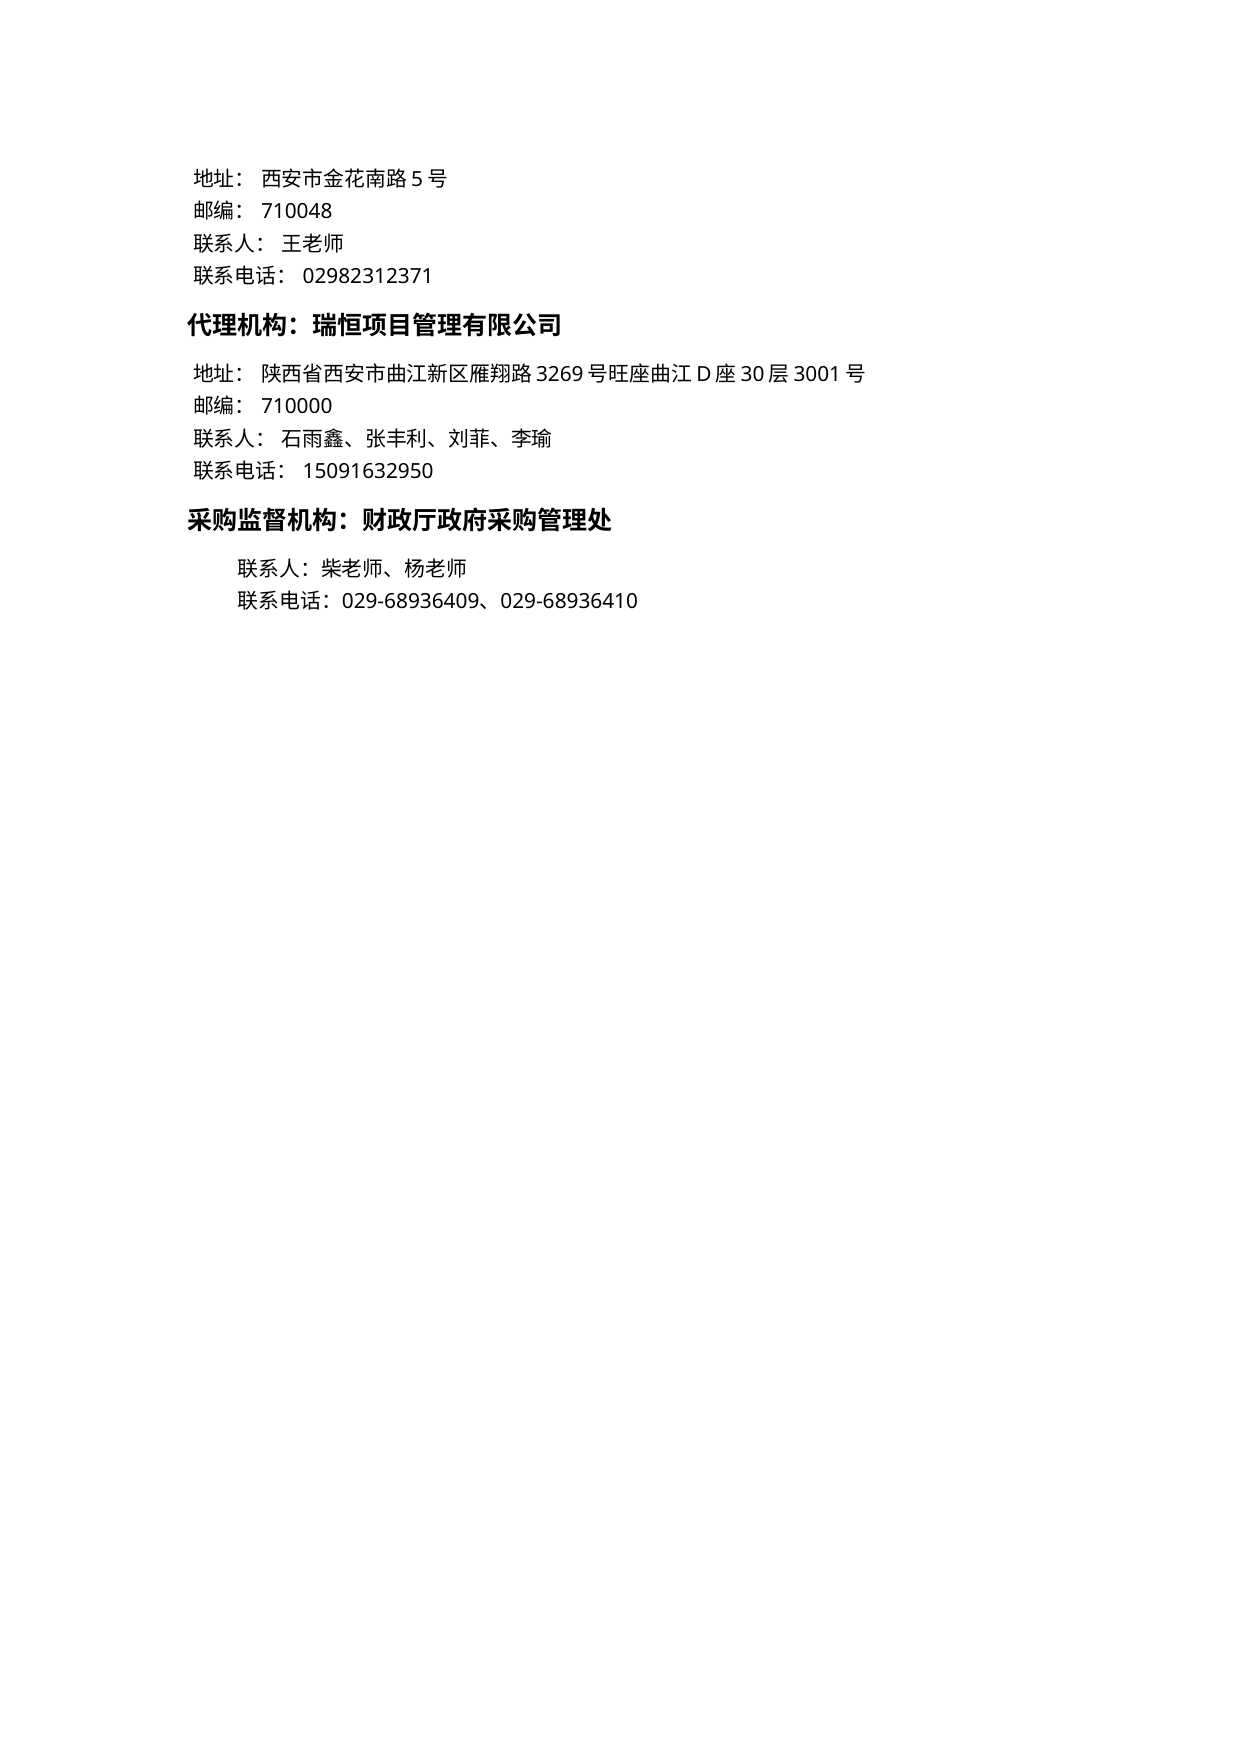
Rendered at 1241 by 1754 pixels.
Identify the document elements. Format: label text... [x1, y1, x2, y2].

text 代理机构：瑞恒项目管理有限公司 [187, 292, 1053, 357]
text 地址： 西安市金花南路5号 [187, 162, 1053, 194]
text 地址： 陕西省西安市曲江新区雁翔路3269号旺座曲江D座30层3001号 [187, 357, 1053, 389]
text 邮编： 710000 [187, 389, 1053, 422]
text 联系电话：029-68936409、029-68936410 [187, 584, 1053, 617]
text 联系人： 王老师 [187, 227, 1053, 259]
text 邮编： 710048 [187, 194, 1053, 227]
text 联系电话： 15091632950 [187, 454, 1053, 487]
text 采购监督机构：财政厅政府采购管理处 [187, 487, 1053, 552]
text 联系电话： 02982312371 [187, 259, 1053, 292]
text 联系人：柴老师、杨老师 [187, 552, 1053, 584]
text 联系人： 石雨鑫、张丰利、刘菲、李瑜 [187, 422, 1053, 454]
